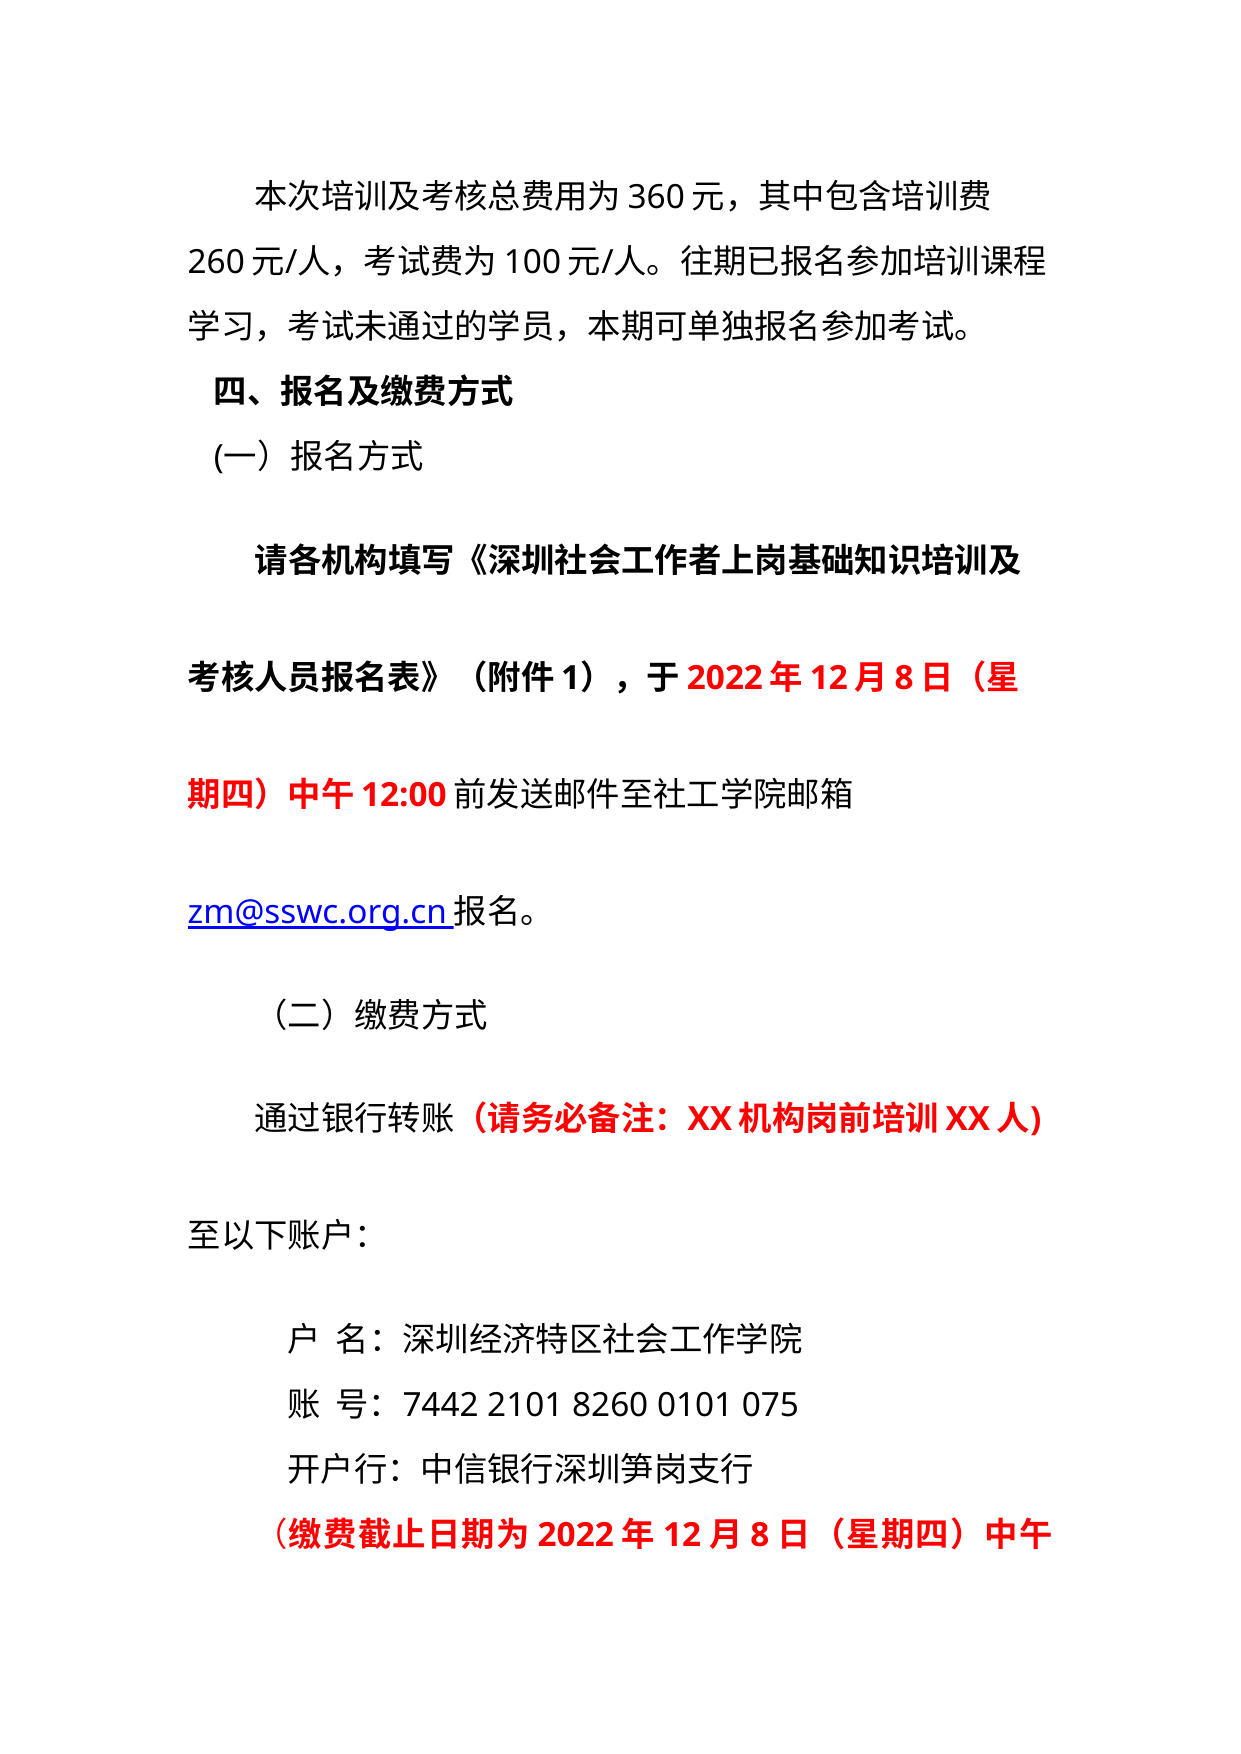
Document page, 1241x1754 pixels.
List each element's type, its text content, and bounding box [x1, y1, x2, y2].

text （二）缴费方式 [187, 980, 1053, 1045]
text (一）报名方式 [187, 422, 1053, 487]
text 账 号：7442 2101 8260 0101 075 开户行：中信银行深圳笋岗支行 [287, 1369, 1053, 1499]
text 四、报名及缴费方式 [187, 357, 1053, 422]
text 户 名：深圳经济特区社会工作学院 [187, 1304, 1053, 1369]
text 通过银行转账（请务必备注：XX机构岗前培训XX人)至以下账户： [187, 1084, 1053, 1266]
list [187, 1499, 1053, 1564]
text 请各机构填写《深圳社会工作者上岗基础知识培训及考核人员报名表》（附件1），于2022年12月8日（星期四）中午12:00前发送邮件至社工学院邮箱 zm@sswc.org.cn报名。 [187, 526, 1053, 942]
text 本次培训及考核总费用为360元，其中包含培训费260元/人，考试费为100元/人。往期已报名参加培训课程学习，考试未通过的学员，本期可单独报名参加考试。 [187, 162, 1053, 357]
